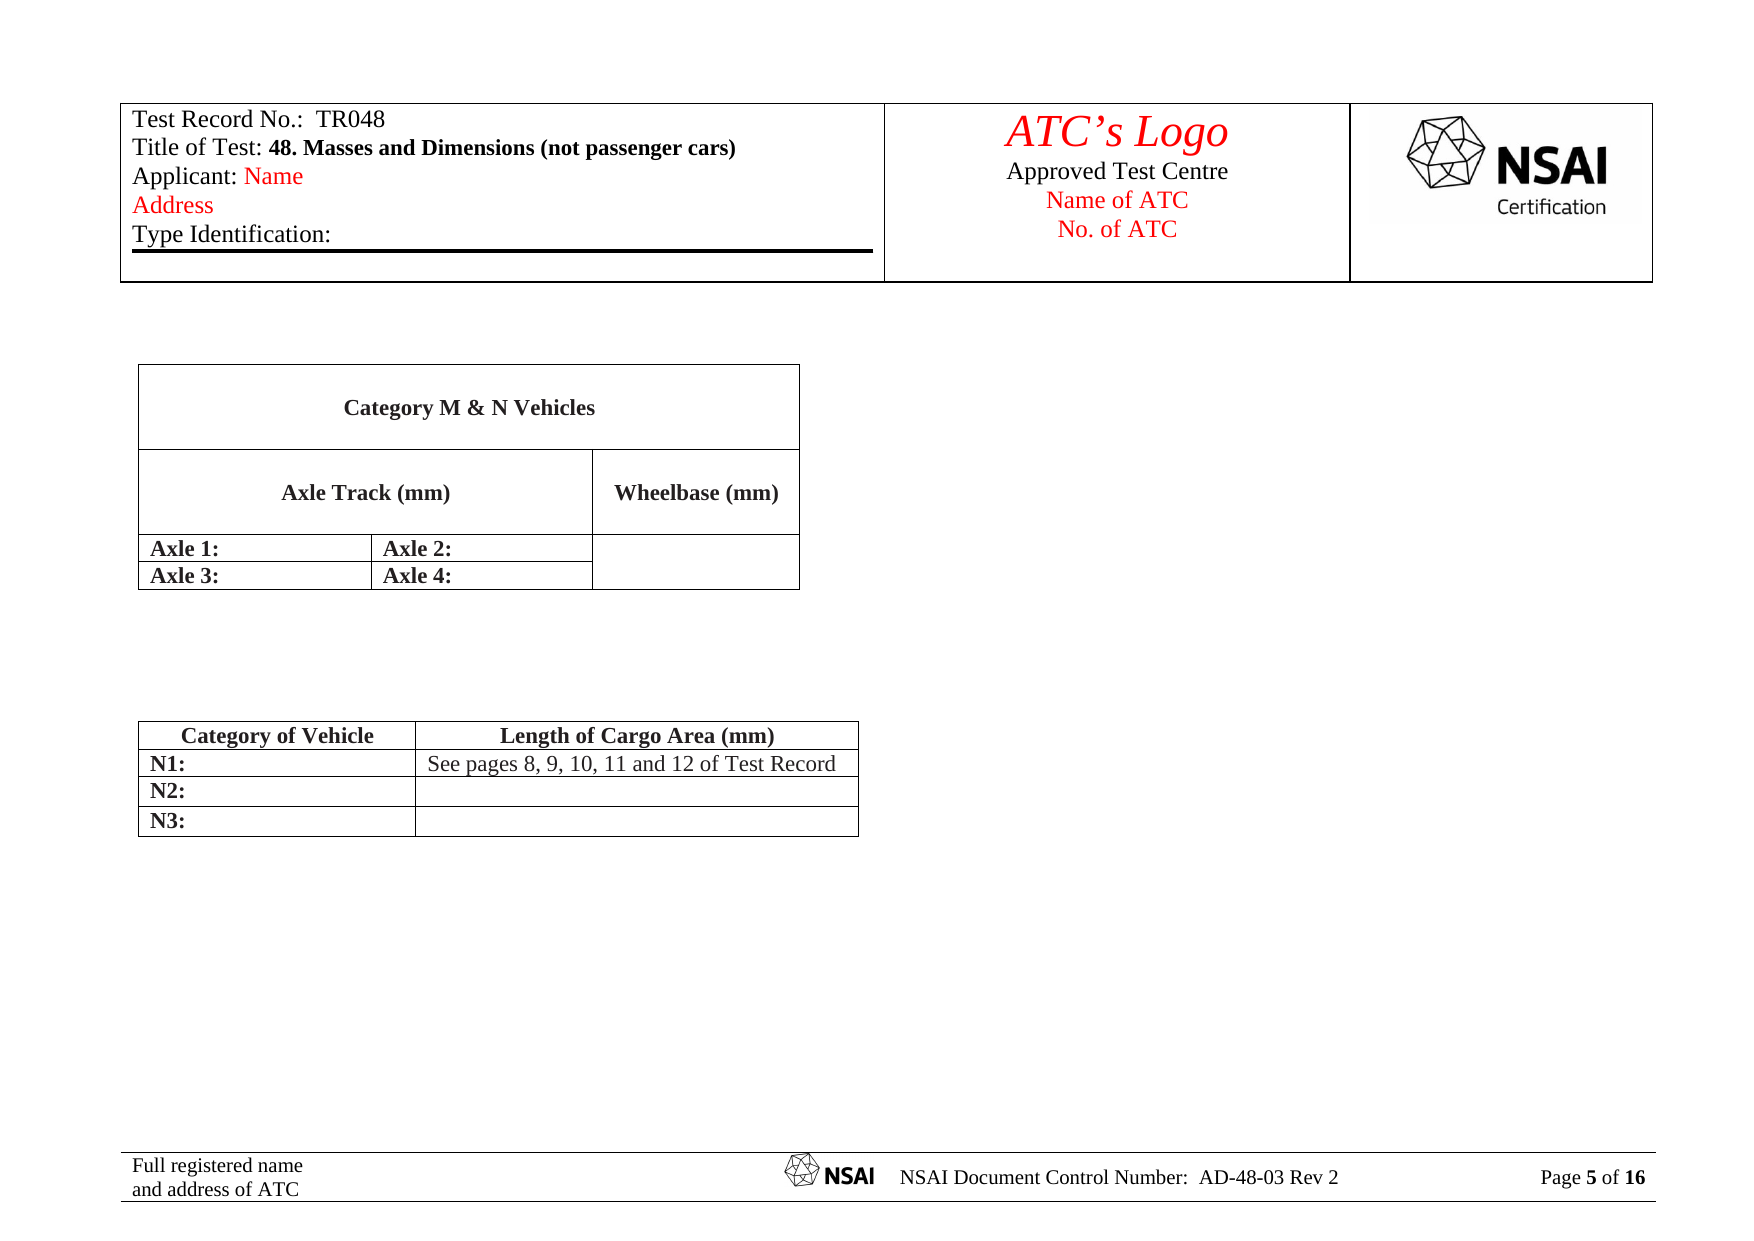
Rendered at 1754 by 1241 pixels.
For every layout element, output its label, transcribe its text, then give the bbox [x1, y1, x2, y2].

table_cell Axle 2: [372, 535, 592, 561]
table_cell Axle 4: [372, 562, 592, 588]
picture [784, 1153, 874, 1187]
table_cell [416, 807, 858, 836]
table_cell See pages 8, 9, 10, 11 and 12 of Test Record [416, 750, 858, 776]
table_header Category of Vehicle [139, 722, 415, 749]
table_cell [593, 535, 799, 588]
table_header Category M & N Vehicles [139, 365, 799, 449]
table_cell N3: [139, 807, 415, 836]
table_cell N2: [139, 777, 415, 806]
picture [1369, 104, 1642, 224]
table_cell Wheelbase (mm) [593, 450, 799, 534]
table_cell Axle Track (mm) [139, 450, 592, 534]
table_cell Axle 1: [139, 535, 371, 561]
table_cell Axle 3: [139, 562, 371, 588]
table_header Length of Cargo Area (mm) [416, 722, 858, 749]
table_cell N1: [139, 750, 415, 776]
table_cell [416, 777, 858, 806]
